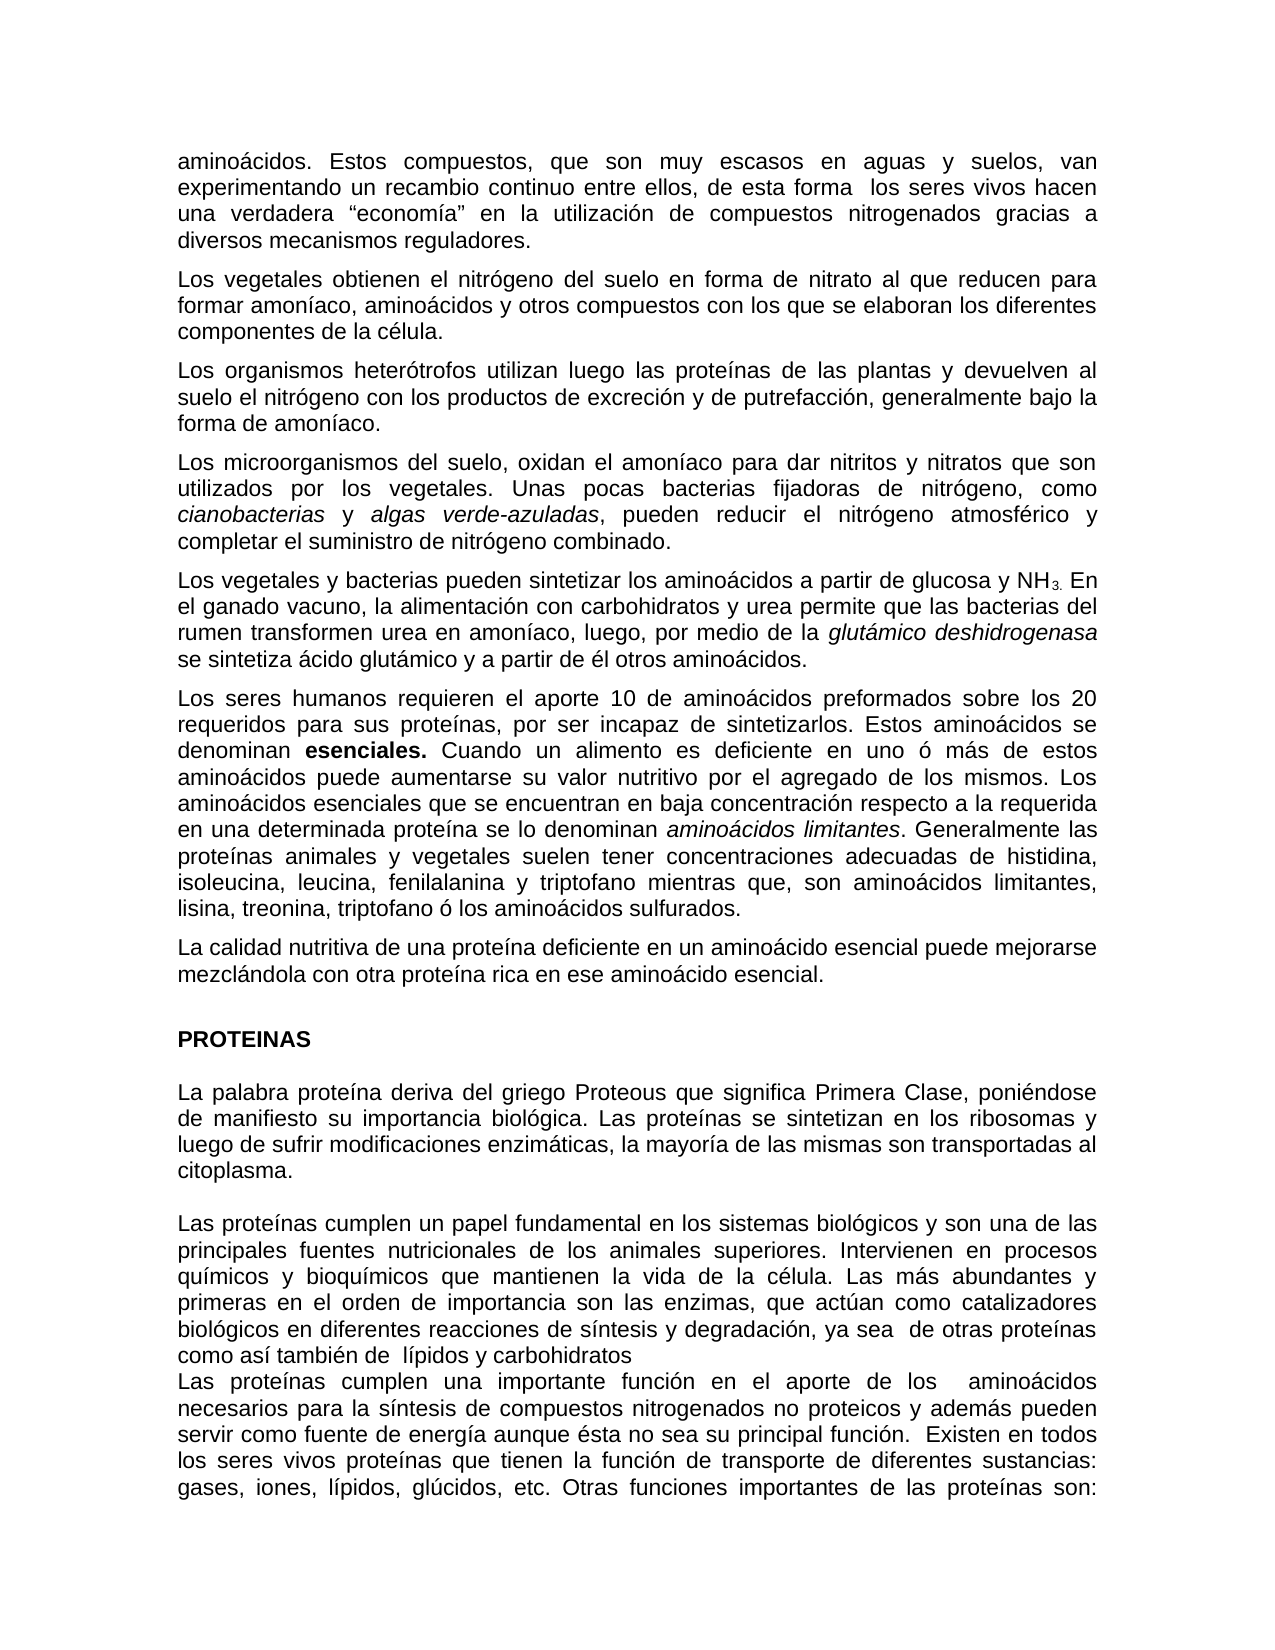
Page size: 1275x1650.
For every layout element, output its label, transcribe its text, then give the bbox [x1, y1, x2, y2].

text Los microorganismos del suelo, oxidan el amoníaco para dar nitritos y nitratos que son utilizados por los vegetales. Unas pocas bacterias fijadoras de nitrógeno, como cianobacterias y algas verde-azuladas, pueden reducir el nitrógeno atmosférico y completar el suministro de nitrógeno combinado. [177, 449, 1098, 554]
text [177, 1368, 1098, 1500]
text Los vegetales obtienen el nitrógeno del suelo en forma de nitrato al que reducen para formar amoníaco, aminoácidos y otros compuestos con los que se elaboran los diferentes componentes de la célula. [177, 266, 1098, 344]
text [177, 148, 1098, 253]
text Los organismos heterótrofos utilizan luego las proteínas de las plantas y devuelven al suelo el nitrógeno con los productos de excreción y de putrefacción, generalmente bajo la forma de amoníaco. [177, 357, 1098, 436]
subtitle PROTEINAS [177, 1026, 1098, 1052]
text Las proteínas cumplen un papel fundamental en los sistemas biológicos y son una de las principales fuentes nutricionales de los animales superiores. Intervienen en procesos químicos y bioquímicos que mantienen la vida de la célula. Las más abundantes y primeras en el orden de importancia son las enzimas, que actúan como catalizadores biológicos en diferentes reacciones de síntesis y degradación, ya sea de otras proteínas como así también de lípidos y carbohidratos [177, 1210, 1098, 1368]
text Los seres humanos requieren el aporte 10 de aminoácidos preformados sobre los 20 requeridos para sus proteínas, por ser incapaz de sintetizarlos. Estos aminoácidos se denominan esenciales. Cuando un alimento es deficiente en uno ó más de estos aminoácidos puede aumentarse su valor nutritivo por el agregado de los mismos. Los aminoácidos esenciales que se encuentran en baja concentración respecto a la requerida en una determinada proteína se lo denominan aminoácidos limitantes. Generalmente las proteínas animales y vegetales suelen tener concentraciones adecuadas de histidina, isoleucina, leucina, fenilalanina y triptofano mientras que, son aminoácidos limitantes, lisina, treonina, triptofano ó los aminoácidos sulfurados. [177, 684, 1098, 922]
text Los vegetales y bacterias pueden sintetizar los aminoácidos a partir de glucosa y NH3. En el ganado vacuno, la alimentación con carbohidratos y urea permite que las bacterias del rumen transformen urea en amoníaco, luego, por medio de la glutámico deshidrogenasa se sintetiza ácido glutámico y a partir de él otros aminoácidos. [177, 567, 1098, 672]
text La palabra proteína deriva del griego Proteous que significa Primera Clase, poniéndose de manifiesto su importancia biológica. Las proteínas se sintetizan en los ribosomas y luego de sufrir modificaciones enzimáticas, la mayoría de las mismas son transportadas al citoplasma. [177, 1078, 1098, 1184]
text La calidad nutritiva de una proteína deficiente en un aminoácido esencial puede mejorarse mezclándola con otra proteína rica en ese aminoácido esencial. [177, 934, 1098, 987]
